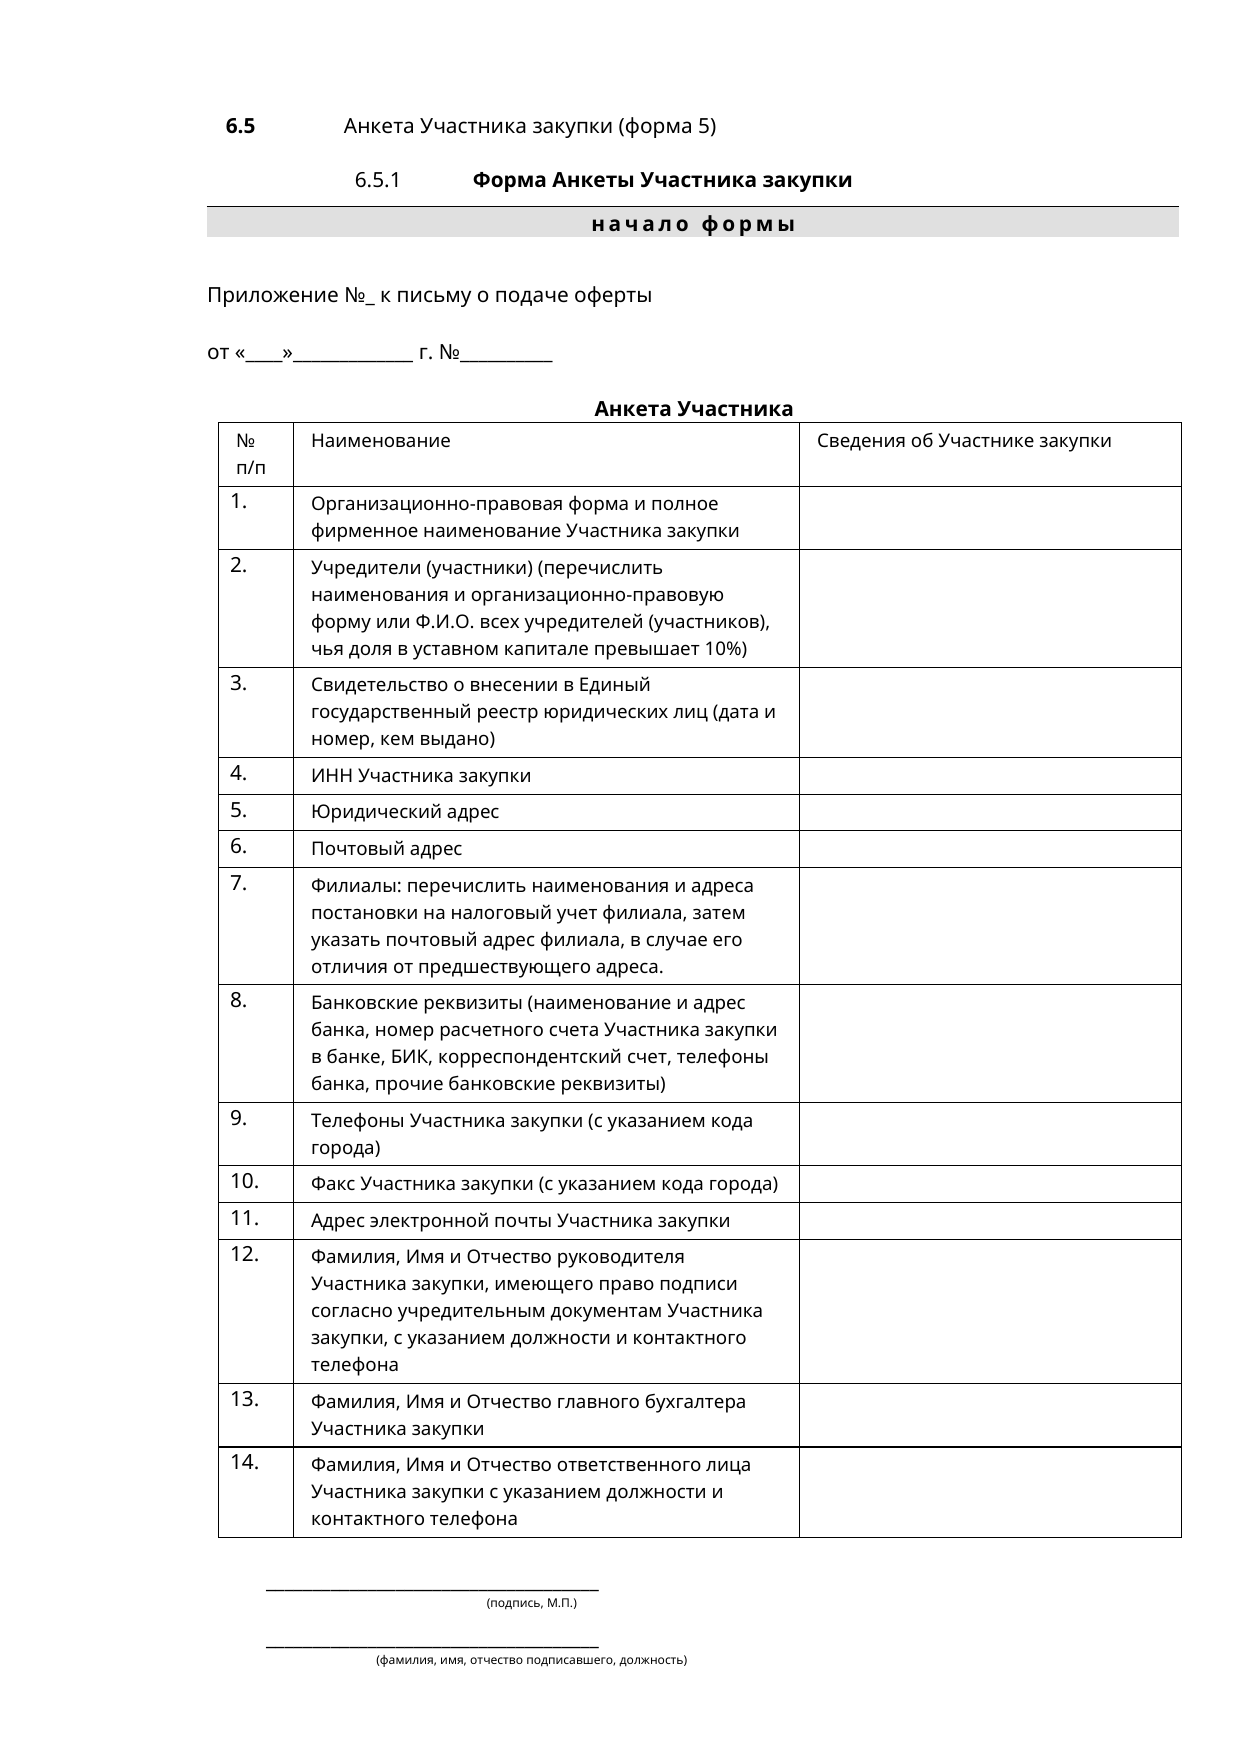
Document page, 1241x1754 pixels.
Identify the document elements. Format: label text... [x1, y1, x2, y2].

table_cell Юридический адрес [294, 795, 799, 830]
table_cell Адрес электронной почты Участника закупки [294, 1203, 799, 1238]
table_cell [219, 1384, 293, 1446]
table_cell [219, 1448, 293, 1537]
text (фамилия, имя, отчество подписавшего, должность) [207, 1652, 797, 1680]
table_cell [800, 1448, 1181, 1537]
table_cell [219, 487, 293, 549]
table_cell [219, 795, 293, 830]
table_cell [800, 1240, 1181, 1383]
table_cell ИНН Участника закупки [294, 758, 799, 794]
table_header Сведения об Участнике закупки [800, 423, 1181, 486]
text начало формы [207, 207, 1179, 237]
text Приложение №_ к письму о подаче оферты [207, 280, 1181, 308]
table_cell Телефоны Участника закупки (с указанием кода города) [294, 1103, 799, 1165]
table_cell [800, 831, 1181, 867]
table_cell Учредители (участники) (перечислить наименования и организационно-правовую форму или Ф.И.О. всех учредителей (участников), чья доля в уставном капитале превышает 10%) [294, 550, 799, 667]
text от «____»_____________ г. №__________ [207, 308, 1181, 365]
table_cell [800, 550, 1181, 667]
table_cell [800, 487, 1181, 549]
table_cell [800, 1166, 1181, 1202]
table_cell [219, 668, 293, 757]
table_cell [800, 1384, 1181, 1446]
table_cell [219, 758, 293, 794]
table_cell [800, 985, 1181, 1102]
table_header Наименование [294, 423, 799, 486]
table_cell Фамилия, Имя и Отчество руководителя Участника закупки, имеющего право подписи согласно учредительным документам Участника закупки, с указанием должности и контактного телефона [294, 1240, 799, 1383]
text ____________________________________ [207, 1623, 1181, 1652]
table_cell [219, 985, 293, 1102]
table_cell Почтовый адрес [294, 831, 799, 867]
table_cell Факс Участника закупки (с указанием кода города) [294, 1166, 799, 1202]
table_cell [219, 1240, 293, 1383]
table_cell Организационно-правовая форма и полное фирменное наименование Участника закупки [294, 487, 799, 549]
text ____________________________________ [207, 1566, 1181, 1595]
table_cell [219, 1103, 293, 1165]
table_cell [219, 1203, 293, 1238]
table_cell [800, 1103, 1181, 1165]
table_cell [800, 758, 1181, 794]
subtitle Анкета Участника закупки (форма 5) [226, 111, 1181, 140]
text (подпись, М.П.) [207, 1595, 797, 1623]
table_cell Филиалы: перечислить наименования и адреса постановки на налоговый учет филиала, затем указать почтовый адрес филиала, в случае его отличия от предшествующего адреса. [294, 868, 799, 984]
table_cell Фамилия, Имя и Отчество ответственного лица Участника закупки с указанием должности и контактного телефона [294, 1448, 799, 1537]
table_cell [800, 868, 1181, 984]
table_cell [800, 1203, 1181, 1238]
table_cell Банковские реквизиты (наименование и адрес банка, номер расчетного счета Участника закупки в банке, БИК, корреспондентский счет, телефоны банка, прочие банковские реквизиты) [294, 985, 799, 1102]
table_cell Фамилия, Имя и Отчество главного бухгалтера Участника закупки [294, 1384, 799, 1446]
table_cell Свидетельство о внесении в Единый государственный реестр юридических лиц (дата и номер, кем выдано) [294, 668, 799, 757]
table_header № п/п [219, 423, 293, 486]
table_cell [800, 795, 1181, 830]
text Анкета Участника [207, 394, 1181, 422]
table_cell [219, 1166, 293, 1202]
list Форма Анкеты Участника закупки [354, 165, 1181, 193]
table_cell [219, 831, 293, 867]
table_cell [219, 868, 293, 984]
table_cell [219, 550, 293, 667]
table_cell [800, 668, 1181, 757]
